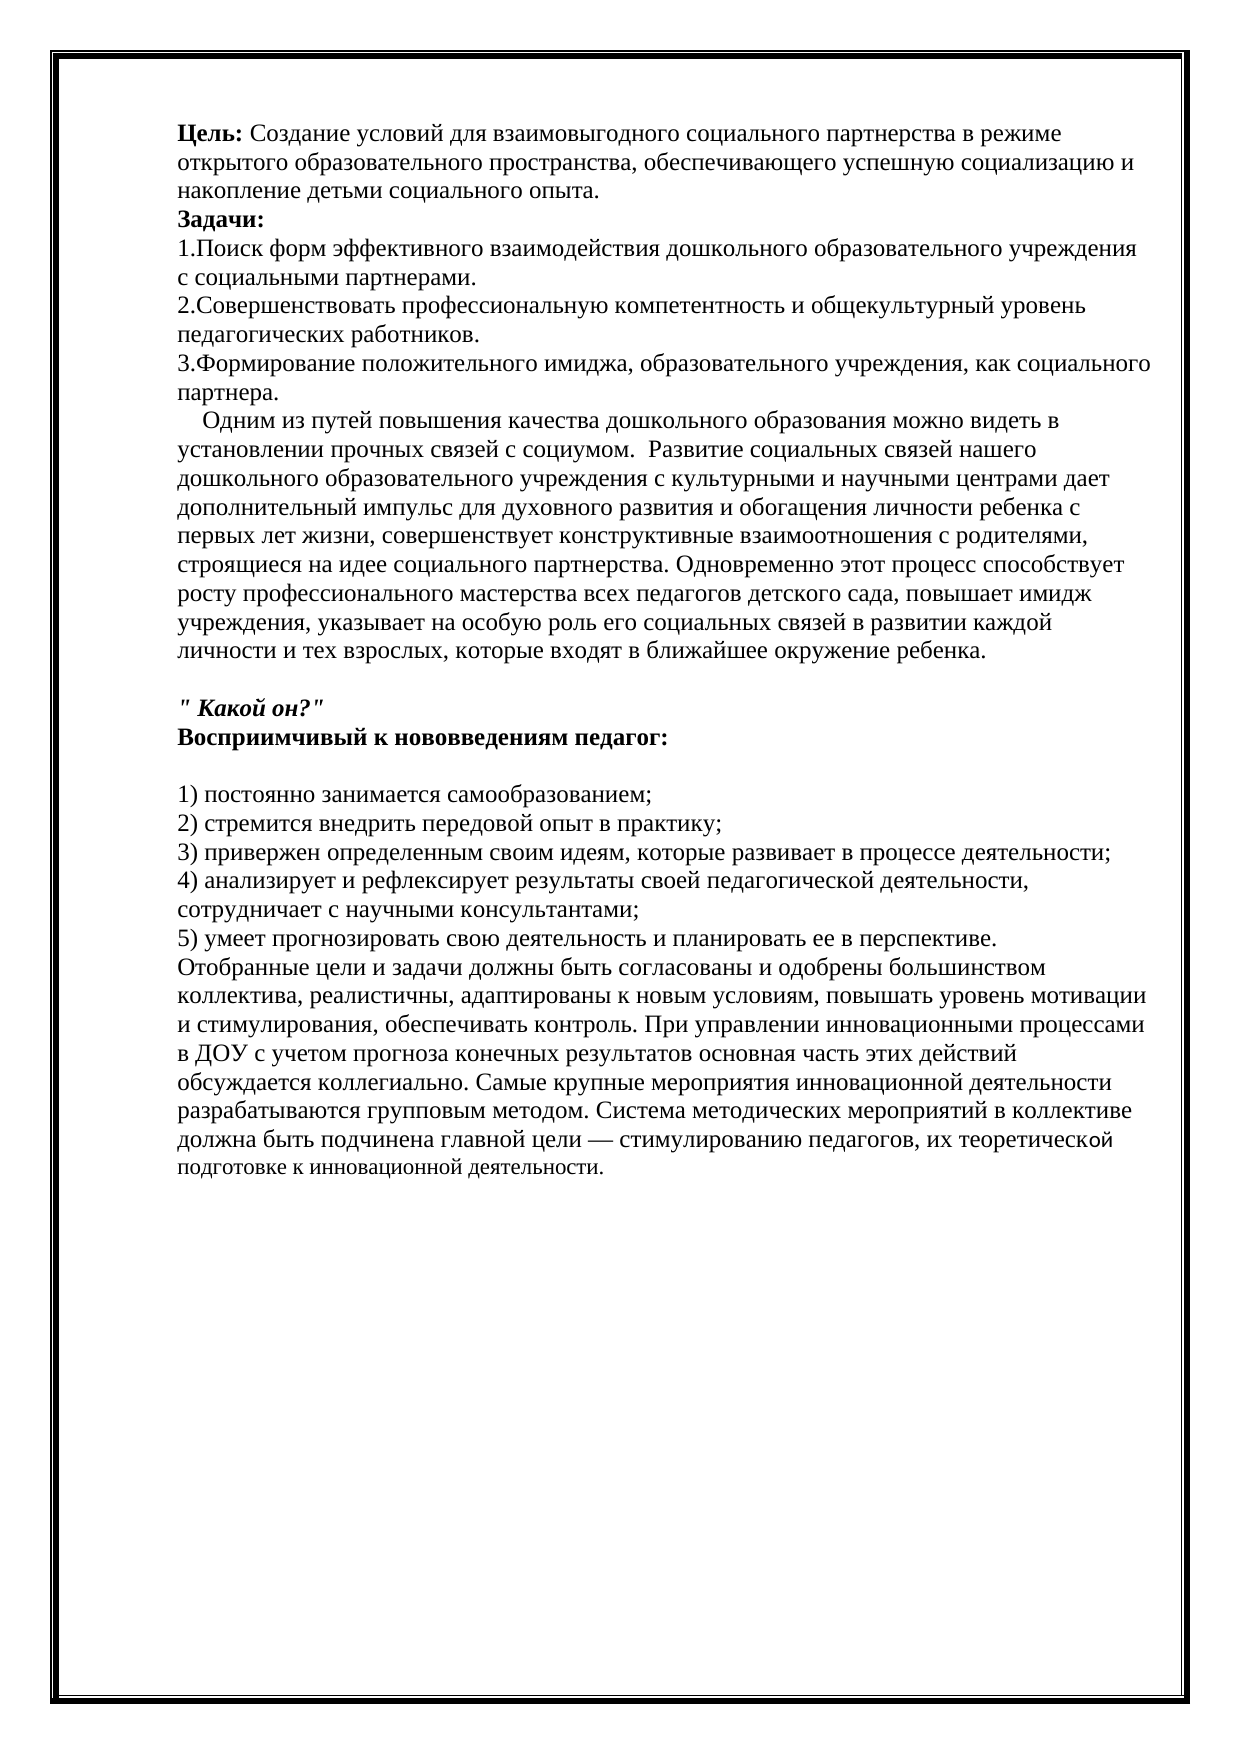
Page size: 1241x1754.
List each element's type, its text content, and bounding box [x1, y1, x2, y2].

text Цель: Создание условий для взаимовыгодного социального партнерства в режиме открытого образовательного пространства, обеспечивающего успешную социализацию и накопление детьми социального опыта. [177, 118, 1152, 204]
text 3.Формирование положительного имиджа, образовательного учреждения, как социального партнера. [177, 348, 1152, 406]
text Отобранные цели и задачи должны быть согласованы и одобрены большинством коллектива, реалистичны, адаптированы к новым условиям, повышать уровень мотивации и стимулирования, обеспечивать контроль. При управлении инновационными процессами в ДОУ с учетом прогноза конечных результатов основная часть этих действий обсуждается коллегиально. Самые крупные мероприятия инновационной деятельности разрабатываются групповым методом. Система методических мероприятий в коллективе должна быть подчинена главной цели — стимулированию педагогов, их теоретической подготовке к инновационной деятельности. [177, 952, 1152, 1180]
text 3) привержен определенным своим идеям, которые развивает в процессе деятельности; [177, 837, 1152, 866]
text 2) стремится внедрить передовой опыт в практику; [177, 808, 1152, 837]
text 4) анализирует и рефлексирует результаты своей педагогической деятельности, сотрудничает с научными консультантами; [177, 866, 1152, 923]
text Одним из путей повышения качества дошкольного образования можно видеть в установлении прочных связей с социумом. Развитие социальных связей нашего дошкольного образовательного учреждения с культурными и научными центрами дает дополнительный импульс для духовного развития и обогащения личности ребенка с первых лет жизни, совершенствует конструктивные взаимоотношения с родителями, строящиеся на идее социального партнерства. Одновременно этот процесс способствует росту профессионального мастерства всех педагогов детского сада, повышает имидж учреждения, указывает на особую роль его социальных связей в развитии каждой личности и тех взрослых, которые входят в ближайшее окружение ребенка. [177, 406, 1152, 664]
text 5) умеет прогнозировать свою деятельность и планировать ее в перспективе. [177, 923, 1152, 952]
text Восприимчивый к нововведениям педагог: [177, 722, 1152, 751]
text 2.Совершенствовать профессиональную компетентность и общекультурный уровень педагогических работников. [177, 291, 1152, 348]
text 1) постоянно занимается самообразованием; [177, 779, 1152, 808]
text 1.Поиск форм эффективного взаимодействия дошкольного образовательного учреждения с социальными партнерами. [177, 233, 1152, 291]
text " Какой он?" [177, 693, 1152, 722]
text Задачи: [177, 204, 1152, 233]
